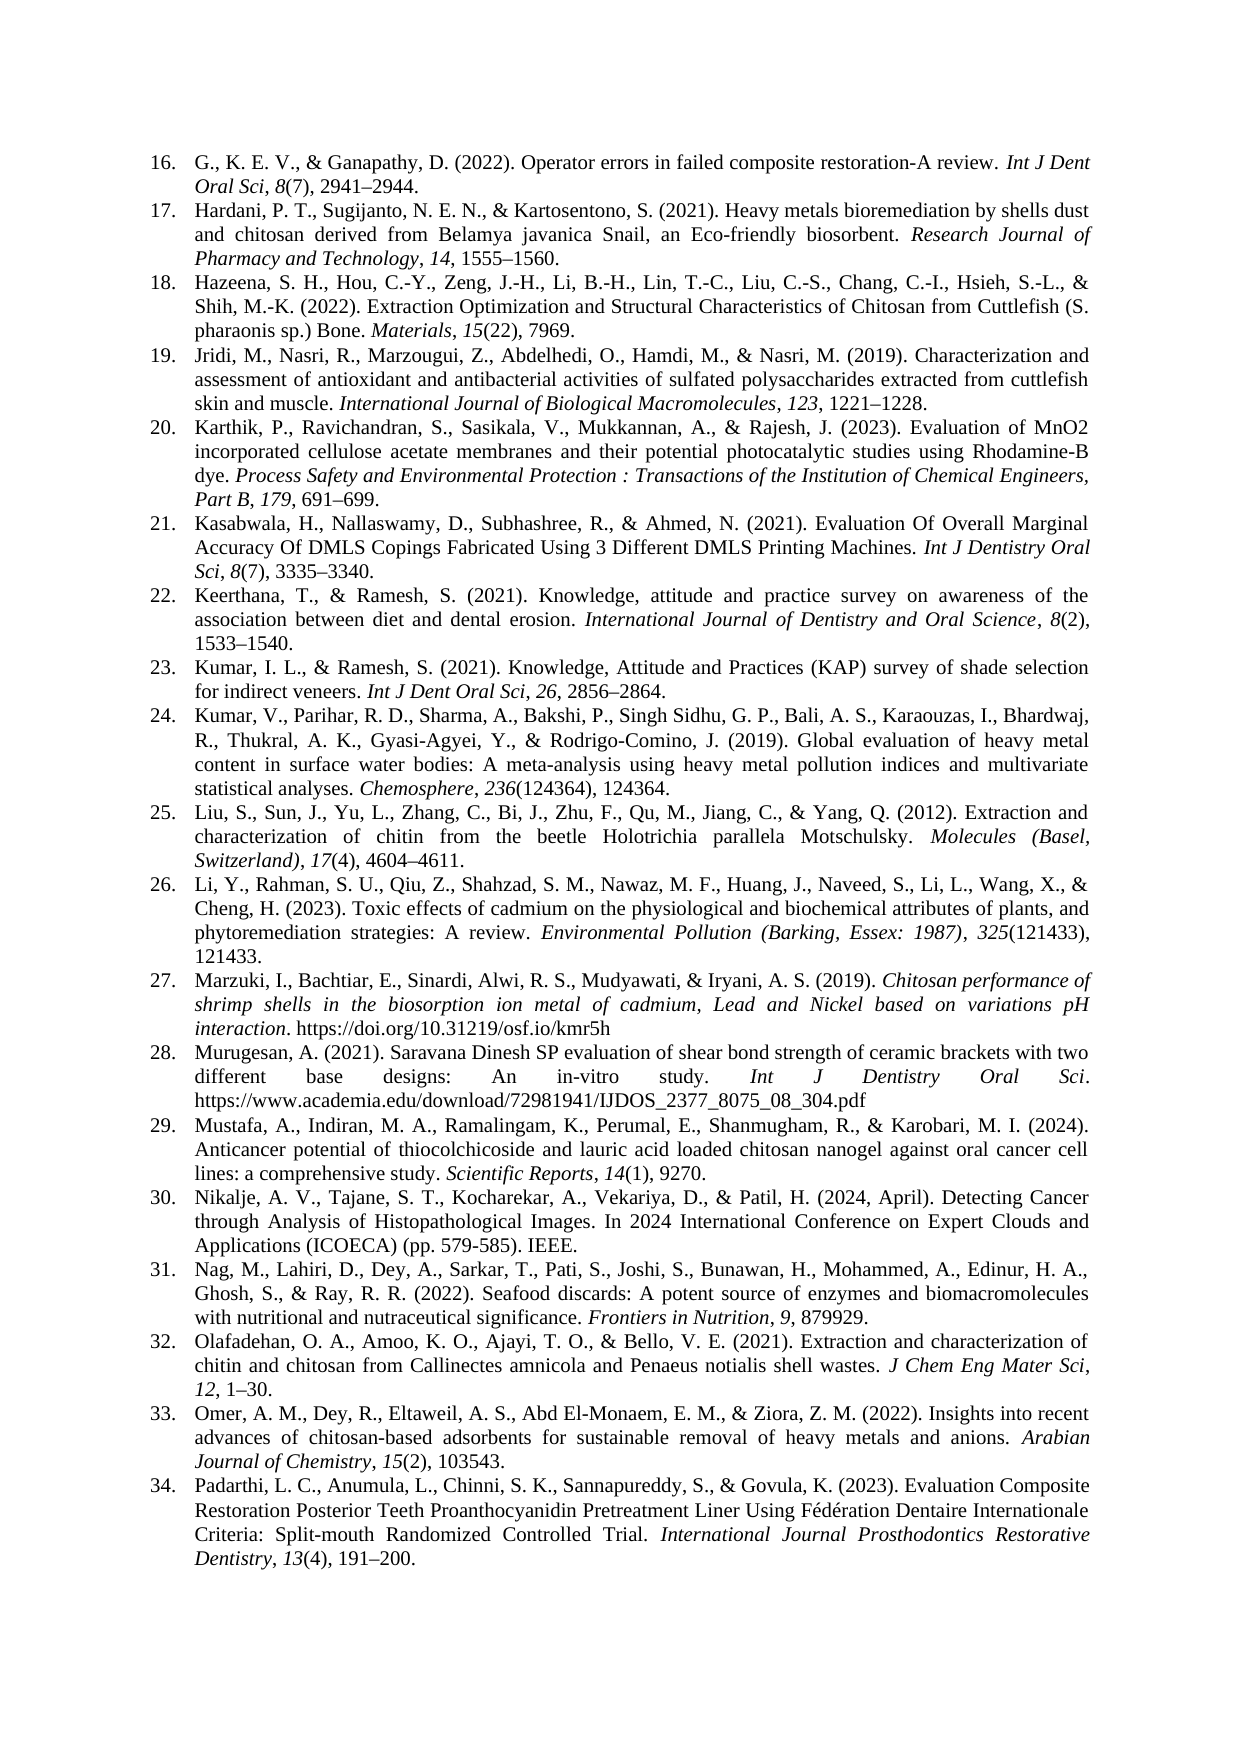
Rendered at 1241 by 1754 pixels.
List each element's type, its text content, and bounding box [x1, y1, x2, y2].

text Li, Y., Rahman, S. U., Qiu, Z., Shahzad, S. M., Nawaz, M. F., Huang, J., Naveed, S., Li, L., Wang, X., & Cheng, H. (2023). Toxic effects of cadmium on the physiological and biochemical attributes of plants, and phytoremediation strategies: A review. Environmental Pollution (Barking, Essex: 1987), 325(121433), 121433. [150, 872, 1090, 968]
text Hazeena, S. H., Hou, C.-Y., Zeng, J.-H., Li, B.-H., Lin, T.-C., Liu, C.-S., Chang, C.-I., Hsieh, S.-L., & Shih, M.-K. (2022). Extraction Optimization and Structural Characteristics of Chitosan from Cuttlefish (S. pharaonis sp.) Bone. Materials, 15(22), 7969. [150, 270, 1090, 342]
text Nikalje, A. V., Tajane, S. T., Kocharekar, A., Vekariya, D., & Patil, H. (2024, April). Detecting Cancer through Analysis of Histopathological Images. In 2024 International Conference on Expert Clouds and Applications (ICOECA) (pp. 579-585). IEEE. [150, 1185, 1090, 1257]
text Olafadehan, O. A., Amoo, K. O., Ajayi, T. O., & Bello, V. E. (2021). Extraction and characterization of chitin and chitosan from Callinectes amnicola and Penaeus notialis shell wastes. J Chem Eng Mater Sci, 12, 1–30. [150, 1329, 1090, 1401]
text Padarthi, L. C., Anumula, L., Chinni, S. K., Sannapureddy, S., & Govula, K. (2023). Evaluation Composite Restoration Posterior Teeth Proanthocyanidin Pretreatment Liner Using Fédération Dentaire Internationale Criteria: Split-mouth Randomized Controlled Trial. International Journal Prosthodontics Restorative Dentistry, 13(4), 191–200. [150, 1473, 1090, 1570]
text Karthik, P., Ravichandran, S., Sasikala, V., Mukkannan, A., & Rajesh, J. (2023). Evaluation of MnO2 incorporated cellulose acetate membranes and their potential photocatalytic studies using Rhodamine-B dye. Process Safety and Environmental Protection : Transactions of the Institution of Chemical Engineers, Part B, 179, 691–699. [150, 415, 1090, 511]
text G., K. E. V., & Ganapathy, D. (2022). Operator errors in failed composite restoration-A review. Int J Dent Oral Sci, 8(7), 2941–2944. [150, 150, 1090, 198]
text Marzuki, I., Bachtiar, E., Sinardi, Alwi, R. S., Mudyawati, & Iryani, A. S. (2019). Chitosan performance of shrimp shells in the biosorption ion metal of cadmium, Lead and Nickel based on variations pH interaction. https://doi.org/10.31219/osf.io/kmr5h [150, 968, 1090, 1040]
text Murugesan, A. (2021). Saravana Dinesh SP evaluation of shear bond strength of ceramic brackets with two different base designs: An in-vitro study. Int J Dentistry Oral Sci. https://www.academia.edu/download/72981941/IJDOS_2377_8075_08_304.pdf [150, 1040, 1090, 1112]
text Keerthana, T., & Ramesh, S. (2021). Knowledge, attitude and practice survey on awareness of the association between diet and dental erosion. International Journal of Dentistry and Oral Science, 8(2), 1533–1540. [150, 583, 1090, 655]
text Hardani, P. T., Sugijanto, N. E. N., & Kartosentono, S. (2021). Heavy metals bioremediation by shells dust and chitosan derived from Belamya javanica Snail, an Eco-friendly biosorbent. Research Journal of Pharmacy and Technology, 14, 1555–1560. [150, 198, 1090, 270]
text Kumar, I. L., & Ramesh, S. (2021). Knowledge, Attitude and Practices (KAP) survey of shade selection for indirect veneers. Int J Dent Oral Sci, 26, 2856–2864. [150, 655, 1090, 703]
text Kasabwala, H., Nallaswamy, D., Subhashree, R., & Ahmed, N. (2021). Evaluation Of Overall Marginal Accuracy Of DMLS Copings Fabricated Using 3 Different DMLS Printing Machines. Int J Dentistry Oral Sci, 8(7), 3335–3340. [150, 511, 1090, 583]
text Kumar, V., Parihar, R. D., Sharma, A., Bakshi, P., Singh Sidhu, G. P., Bali, A. S., Karaouzas, I., Bhardwaj, R., Thukral, A. K., Gyasi-Agyei, Y., & Rodrigo-Comino, J. (2019). Global evaluation of heavy metal content in surface water bodies: A meta-analysis using heavy metal pollution indices and multivariate statistical analyses. Chemosphere, 236(124364), 124364. [150, 703, 1090, 800]
text Mustafa, A., Indiran, M. A., Ramalingam, K., Perumal, E., Shanmugham, R., & Karobari, M. I. (2024). Anticancer potential of thiocolchicoside and lauric acid loaded chitosan nanogel against oral cancer cell lines: a comprehensive study. Scientific Reports, 14(1), 9270. [150, 1112, 1090, 1185]
text Liu, S., Sun, J., Yu, L., Zhang, C., Bi, J., Zhu, F., Qu, M., Jiang, C., & Yang, Q. (2012). Extraction and characterization of chitin from the beetle Holotrichia parallela Motschulsky. Molecules (Basel, Switzerland), 17(4), 4604–4611. [150, 800, 1090, 872]
text Nag, M., Lahiri, D., Dey, A., Sarkar, T., Pati, S., Joshi, S., Bunawan, H., Mohammed, A., Edinur, H. A., Ghosh, S., & Ray, R. R. (2022). Seafood discards: A potent source of enzymes and biomacromolecules with nutritional and nutraceutical significance. Frontiers in Nutrition, 9, 879929. [150, 1257, 1090, 1329]
text Jridi, M., Nasri, R., Marzougui, Z., Abdelhedi, O., Hamdi, M., & Nasri, M. (2019). Characterization and assessment of antioxidant and antibacterial activities of sulfated polysaccharides extracted from cuttlefish skin and muscle. International Journal of Biological Macromolecules, 123, 1221–1228. [150, 342, 1090, 415]
text Omer, A. M., Dey, R., Eltaweil, A. S., Abd El-Monaem, E. M., & Ziora, Z. M. (2022). Insights into recent advances of chitosan-based adsorbents for sustainable removal of heavy metals and anions. Arabian Journal of Chemistry, 15(2), 103543. [150, 1401, 1090, 1473]
